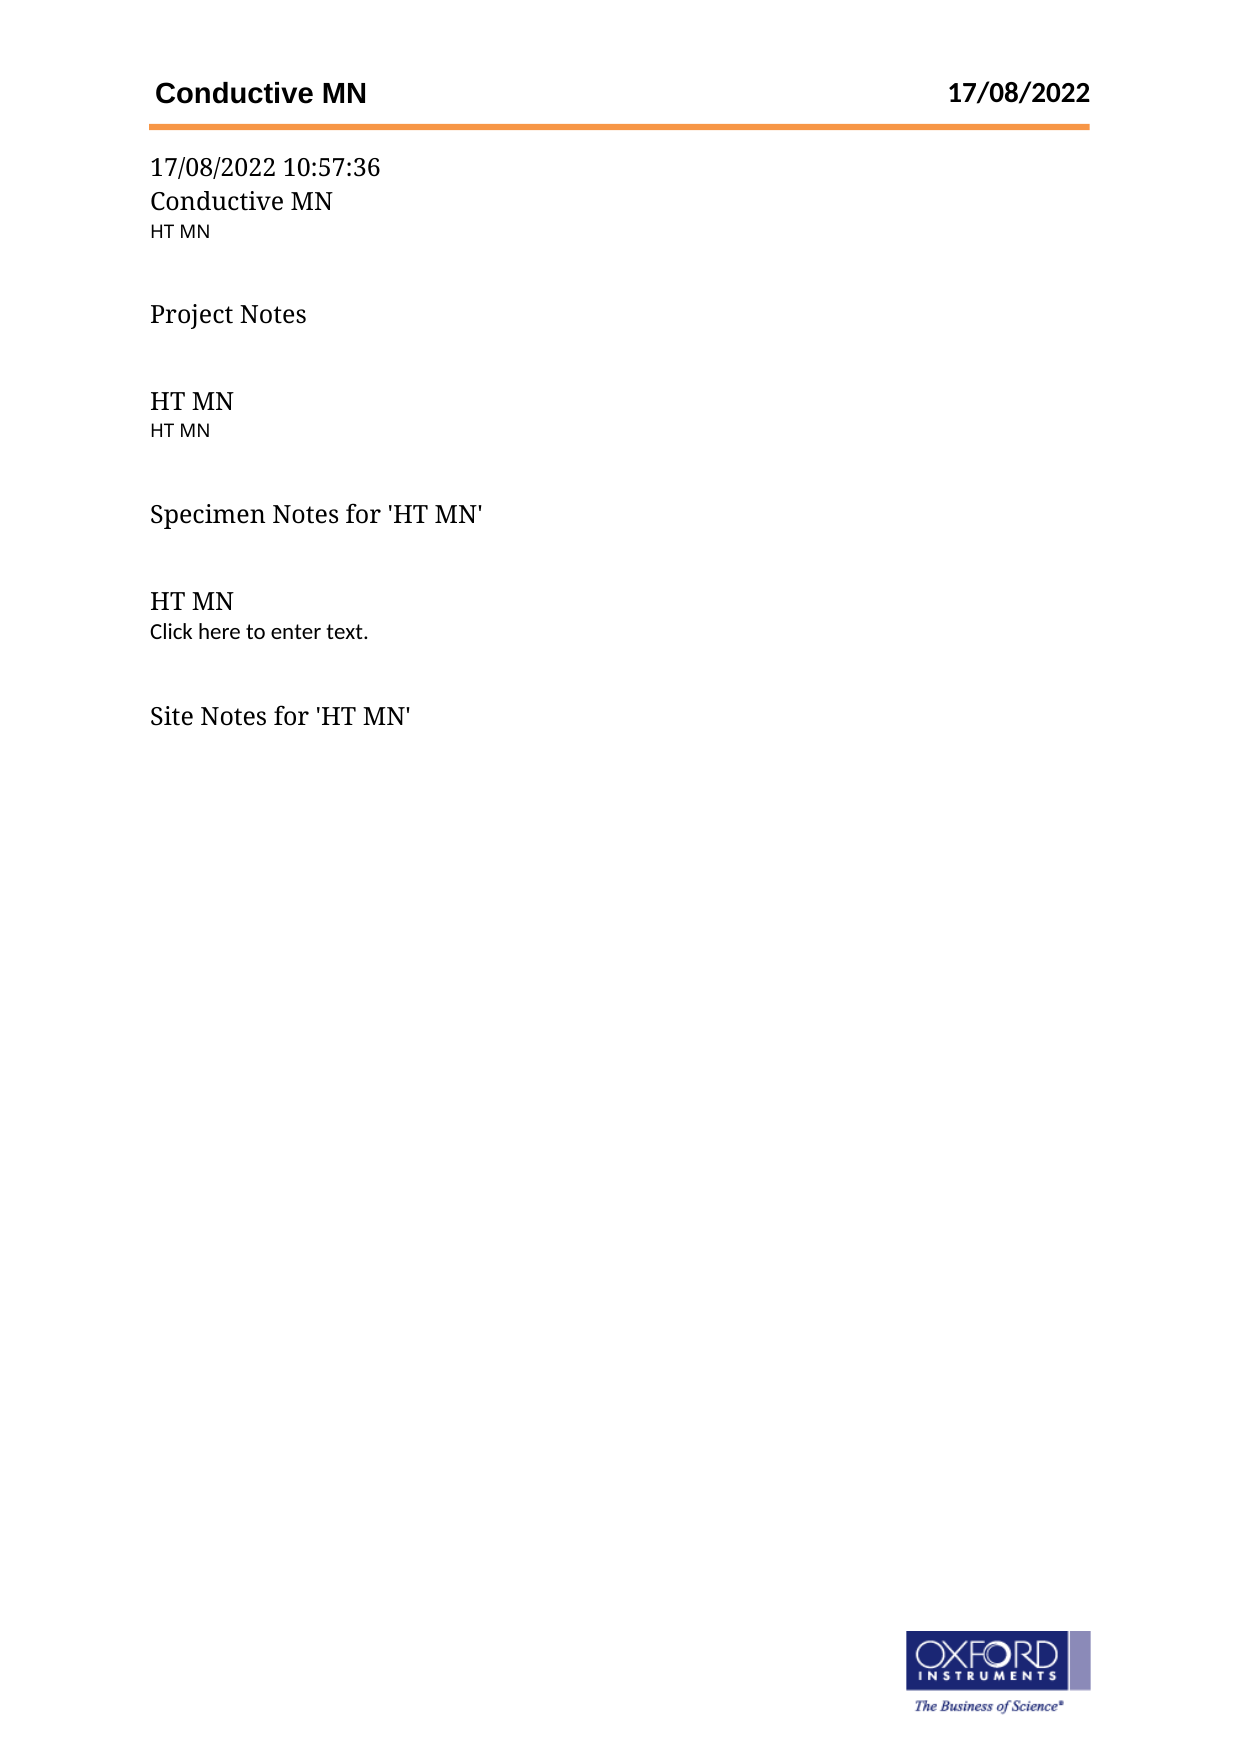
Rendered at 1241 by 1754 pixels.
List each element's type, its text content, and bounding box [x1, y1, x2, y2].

text Project Notes [150, 297, 1090, 331]
text Conductive MN [150, 184, 1090, 218]
text HT MN [150, 218, 1090, 244]
text HT MN [150, 583, 1090, 617]
text 17/08/2022 10:57:36 [150, 150, 1090, 184]
text HT MN [150, 418, 1090, 443]
text Specimen Notes for 'HT MN' [150, 496, 1090, 530]
text HT MN [150, 384, 1090, 418]
picture [906, 1631, 1091, 1716]
text Site Notes for 'HT MN' [150, 698, 1090, 733]
